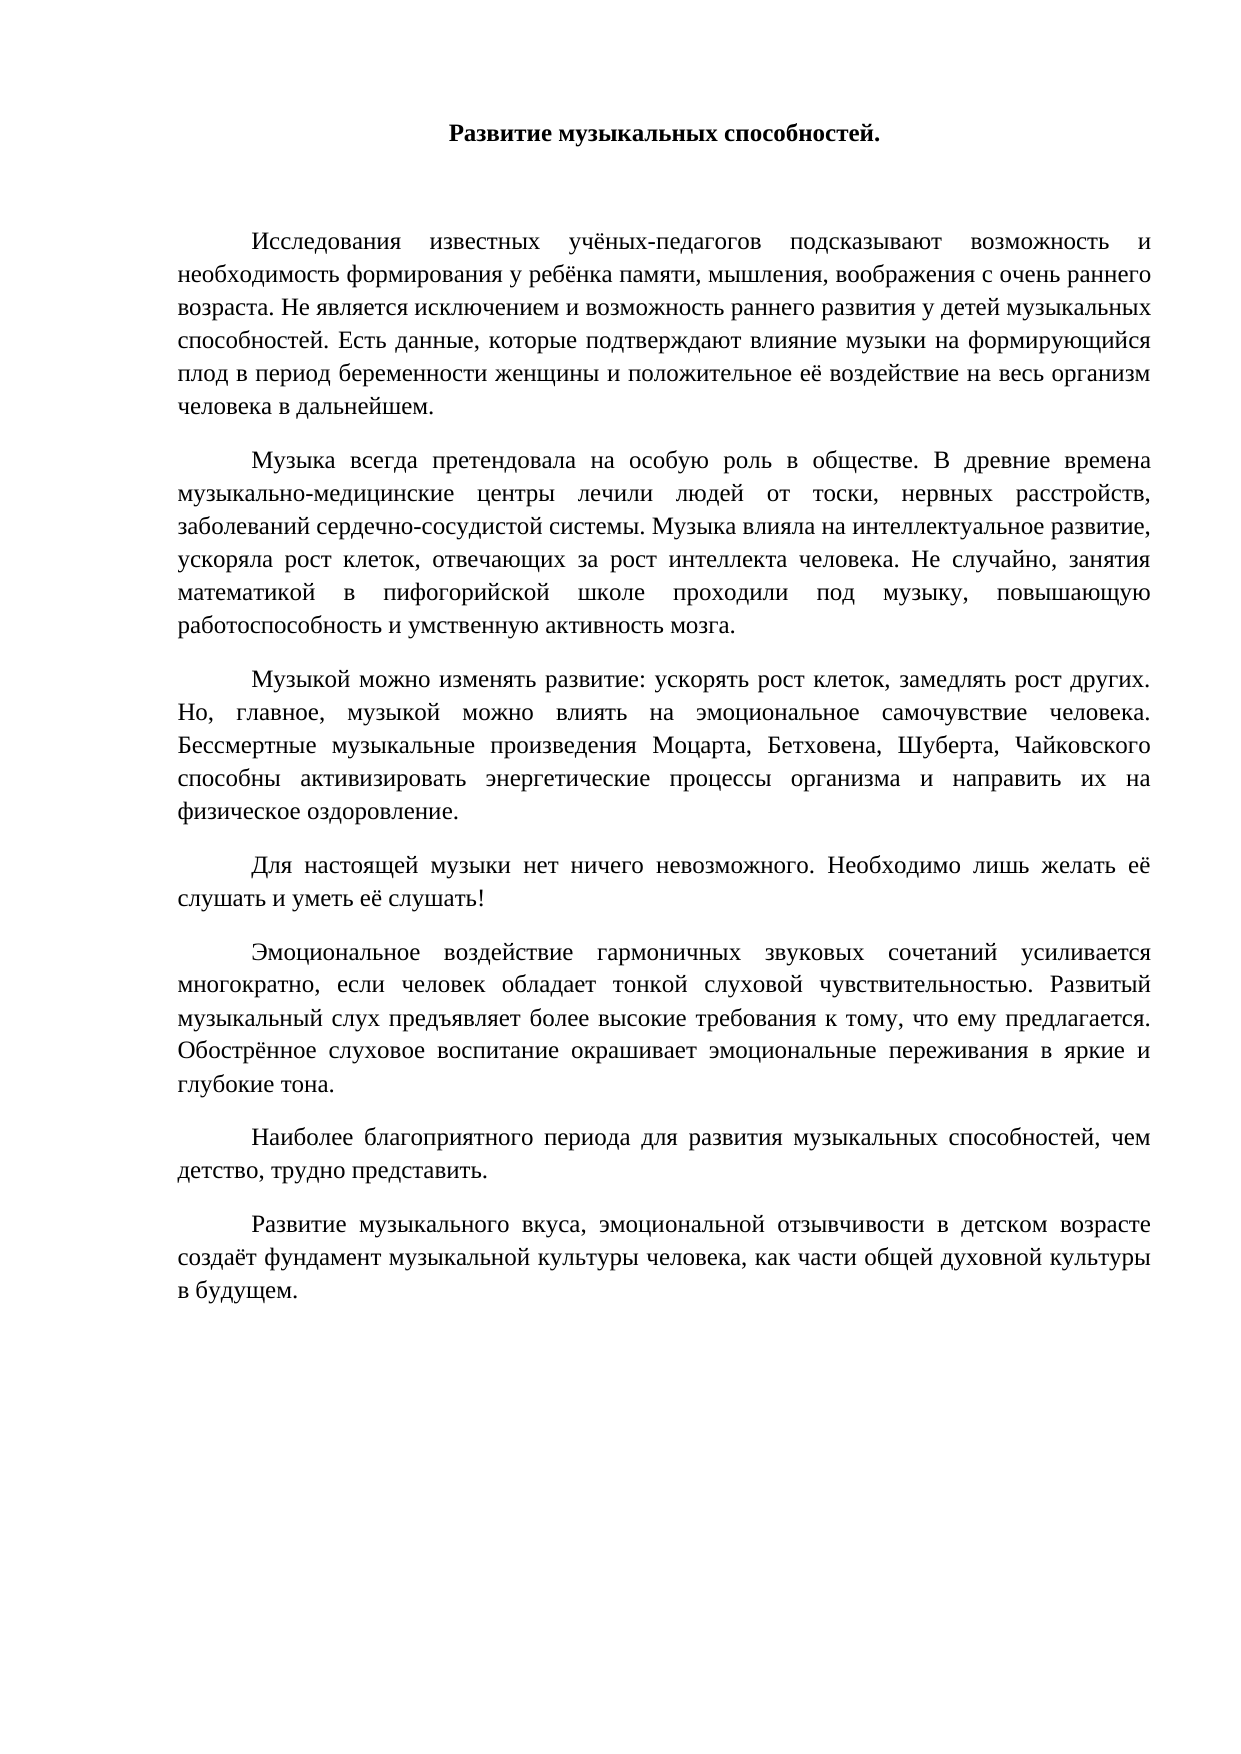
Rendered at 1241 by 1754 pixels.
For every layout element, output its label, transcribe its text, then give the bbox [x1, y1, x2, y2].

text Музыка всегда претендовала на особую роль в обществе. В древние времена музыкально-медицинские центры лечили людей от тоски, нервных расстройств, заболеваний сердечно-сосудистой системы. Музыка влияла на интеллектуальное развитие, ускоряла рост клеток, отвечающих за рост интеллекта человека. Не случайно, занятия математикой в пифогорийской школе проходили под музыку, повышающую работоспособность и умственную активность мозга. [177, 445, 1152, 639]
text Развитие музыкальных способностей. [177, 118, 1152, 147]
text Развитие музыкального вкуса, эмоциональной отзывчивости в детском возрасте создаёт фундамент музыкальной культуры человека, как части общей духовной культуры в будущем. [177, 1209, 1152, 1304]
text Эмоциональное воздействие гармоничных звуковых сочетаний усиливается многократно, если человек обладает тонкой слуховой чувствительностью. Развитый музыкальный слух предъявляет более высокие требования к тому, что ему предлагается. Обострённое слуховое воспитание окрашивает эмоциональные переживания в яркие и глубокие тона. [177, 937, 1152, 1097]
text Для настоящей музыки нет ничего невозможного. Необходимо лишь желать её слушать и уметь её слушать! [177, 850, 1152, 911]
text Наиболее благоприятного периода для развития музыкальных способностей, чем детство, трудно представить. [177, 1122, 1152, 1184]
text Музыкой можно изменять развитие: ускорять рост клеток, замедлять рост других. Но, главное, музыкой можно влиять на эмоциональное самочувствие человека. Бессмертные музыкальные произведения Моцарта, Бетховена, Шуберта, Чайковского способны активизировать энергетические процессы организма и направить их на физическое оздоровление. [177, 664, 1152, 824]
text Исследования известных учёных-педагогов подсказывают возможность и необходимость формирования у ребёнка памяти, мышления, воображения с очень раннего возраста. Не является исключением и возможность раннего развития у детей музыкальных способностей. Есть данные, которые подтверждают влияние музыки на формирующийся плод в период беременности женщины и положительное её воздействие на весь организм человека в дальнейшем. [177, 226, 1152, 420]
